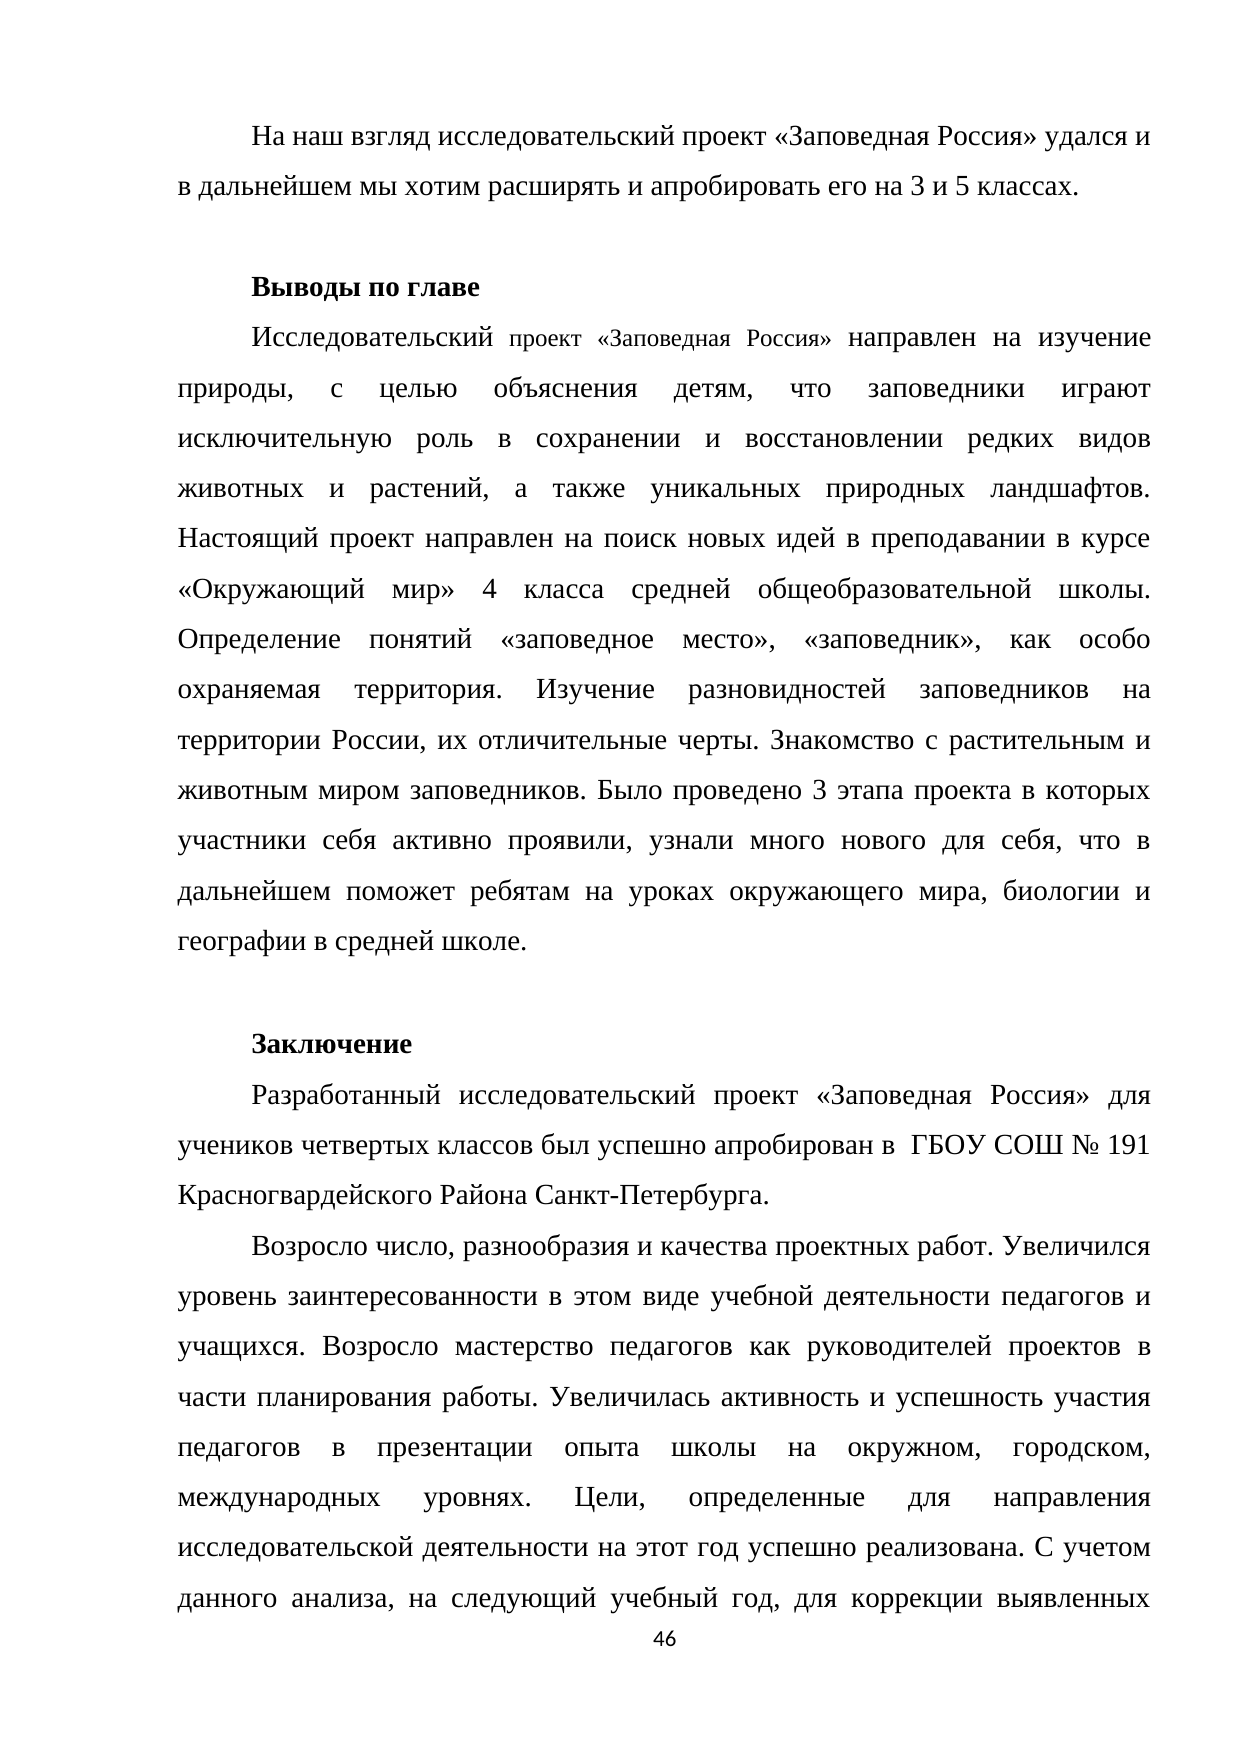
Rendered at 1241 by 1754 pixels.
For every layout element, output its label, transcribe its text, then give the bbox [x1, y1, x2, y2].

text Исследовательский проект «Заповедная Россия» направлен на изучение природы, с целью объяснения детям, что заповедники играют исключительную роль в сохранении и восстановлении редких видов животных и растений, а также уникальных природных ландшафтов. Настоящий проект направлен на поиск новых идей в преподавании в курсе «Окружающий мир» 4 класса средней общеобразовательной школы. Определение понятий «заповедное место», «заповедник», как особо охраняемая территория. Изучение разновидностей заповедников на территории России, их отличительные черты. Знакомство с растительным и животным миром заповедников. Было проведено 3 этапа проекта в которых участники себя активно проявили, узнали много нового для себя, что в дальнейшем поможет ребятам на уроках окружающего мира, биологии и географии в средней школе. [177, 319, 1152, 957]
text Разработанный исследовательский проект «Заповедная Россия» для учеников четвертых классов был успешно апробирован в ГБОУ СОШ № 191 Красногвардейского Района Санкт-Петербурга. [177, 1077, 1152, 1211]
text Выводы по главе [177, 269, 1152, 303]
subtitle Заключение [177, 1026, 1152, 1060]
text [177, 1228, 1152, 1613]
text На наш взгляд исследовательский проект «Заповедная Россия» удался и в дальнейшем мы хотим расширять и апробировать его на 3 и 5 классах. [177, 118, 1152, 202]
